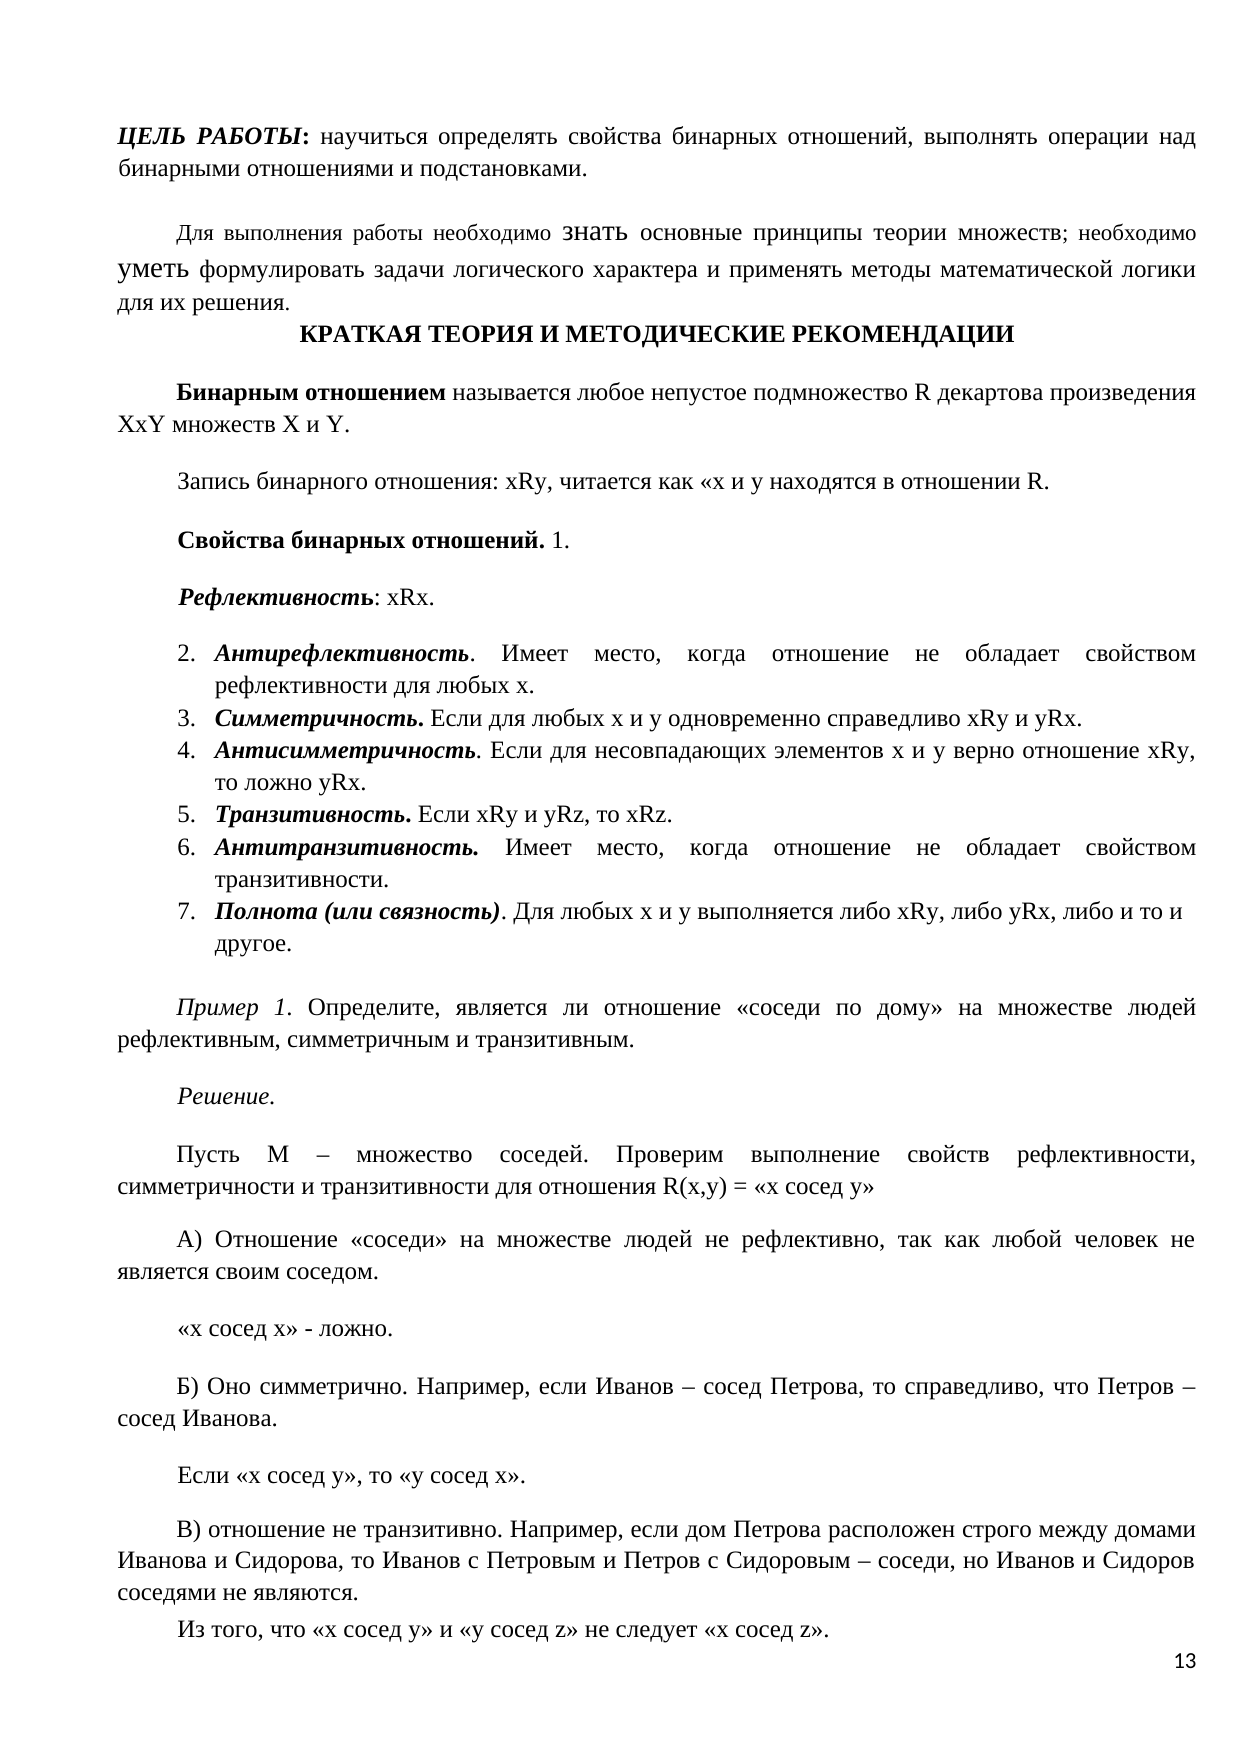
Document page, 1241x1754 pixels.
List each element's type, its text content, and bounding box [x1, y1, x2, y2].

text Свойства бинарных отношений. 1. Рефлективность: xRx. [177, 525, 570, 611]
text ЦЕЛЬ РАБОТЫ: научиться определять свойства бинарных отношений, выполнять операции над бинарными отношениями и подстановками. [117, 121, 1197, 181]
text Если «x сосед y», то «y сосед х». [177, 1460, 1197, 1489]
text Б) Оно симметрично. Например, если Иванов – сосед Петрова, то справедливо, что Петров – сосед Иванова. [117, 1371, 1197, 1432]
subtitle КРАТКАЯ ТЕОРИЯ И МЕТОДИЧЕСКИЕ РЕКОМЕНДАЦИИ [184, 319, 1130, 348]
text «x сосед х» - ложно. [177, 1313, 1197, 1342]
text Для выполнения работы необходимо знать основные принципы теории множеств; необходимо уметь формулировать задачи логического характера и применять методы математической логики для их решения. [117, 213, 1197, 315]
text А) Отношение «соседи» на множестве людей не рефлективно, так как любой человек не является своим соседом. [117, 1224, 1197, 1285]
text Запись бинарного отношения: xRy, читается как «х и y находятся в отношении R. [177, 466, 1197, 495]
text Из того, что «x сосед y» и «y сосед z» не следует «x сосед z». [177, 1614, 1197, 1643]
list Антисимметричность. Если для несовпадающих элементов x и y верно отношение xRy, то ложно yRx. [177, 735, 1197, 796]
text Решение. [177, 1081, 1204, 1110]
list Антитранзитивность. Имеет место, когда отношение не обладает свойством транзитивности. [177, 832, 1197, 892]
list Симметричность. Если для любых x и y одновременно справедливо xRy и yRx. [177, 703, 1197, 732]
text другое. [214, 928, 1197, 957]
text Пример 1. Определите, является ли отношение «соседи по дому» на множестве людей рефлективным, симметричным и транзитивным. [117, 992, 1197, 1053]
text Пусть М – множество соседей. Проверим выполнение свойств рефлективности, симметричности и транзитивности для отношения R(x,y) = «x сосед y» [117, 1139, 1197, 1200]
list Полнота (или связность). Для любых x и y выполняется либо xRy, либо yRx, либо и то и [177, 896, 1197, 925]
text В) отношение не транзитивно. Например, если дом Петрова расположен строго между домами Иванова и Сидорова, то Иванов с Петровым и Петров с Сидоровым – соседи, но Иванов и Сидоров соседями не являются. [117, 1514, 1197, 1606]
text Бинарным отношением называется любое непустое подмножество R декартова произведения XxY множеств X и Y. [117, 377, 1197, 437]
list Антирефлективность. Имеет место, когда отношение не обладает свойством рефлективности для любых х. [177, 638, 1197, 699]
list Транзитивность. Если xRy и yRz, то xRz. [177, 799, 1197, 828]
